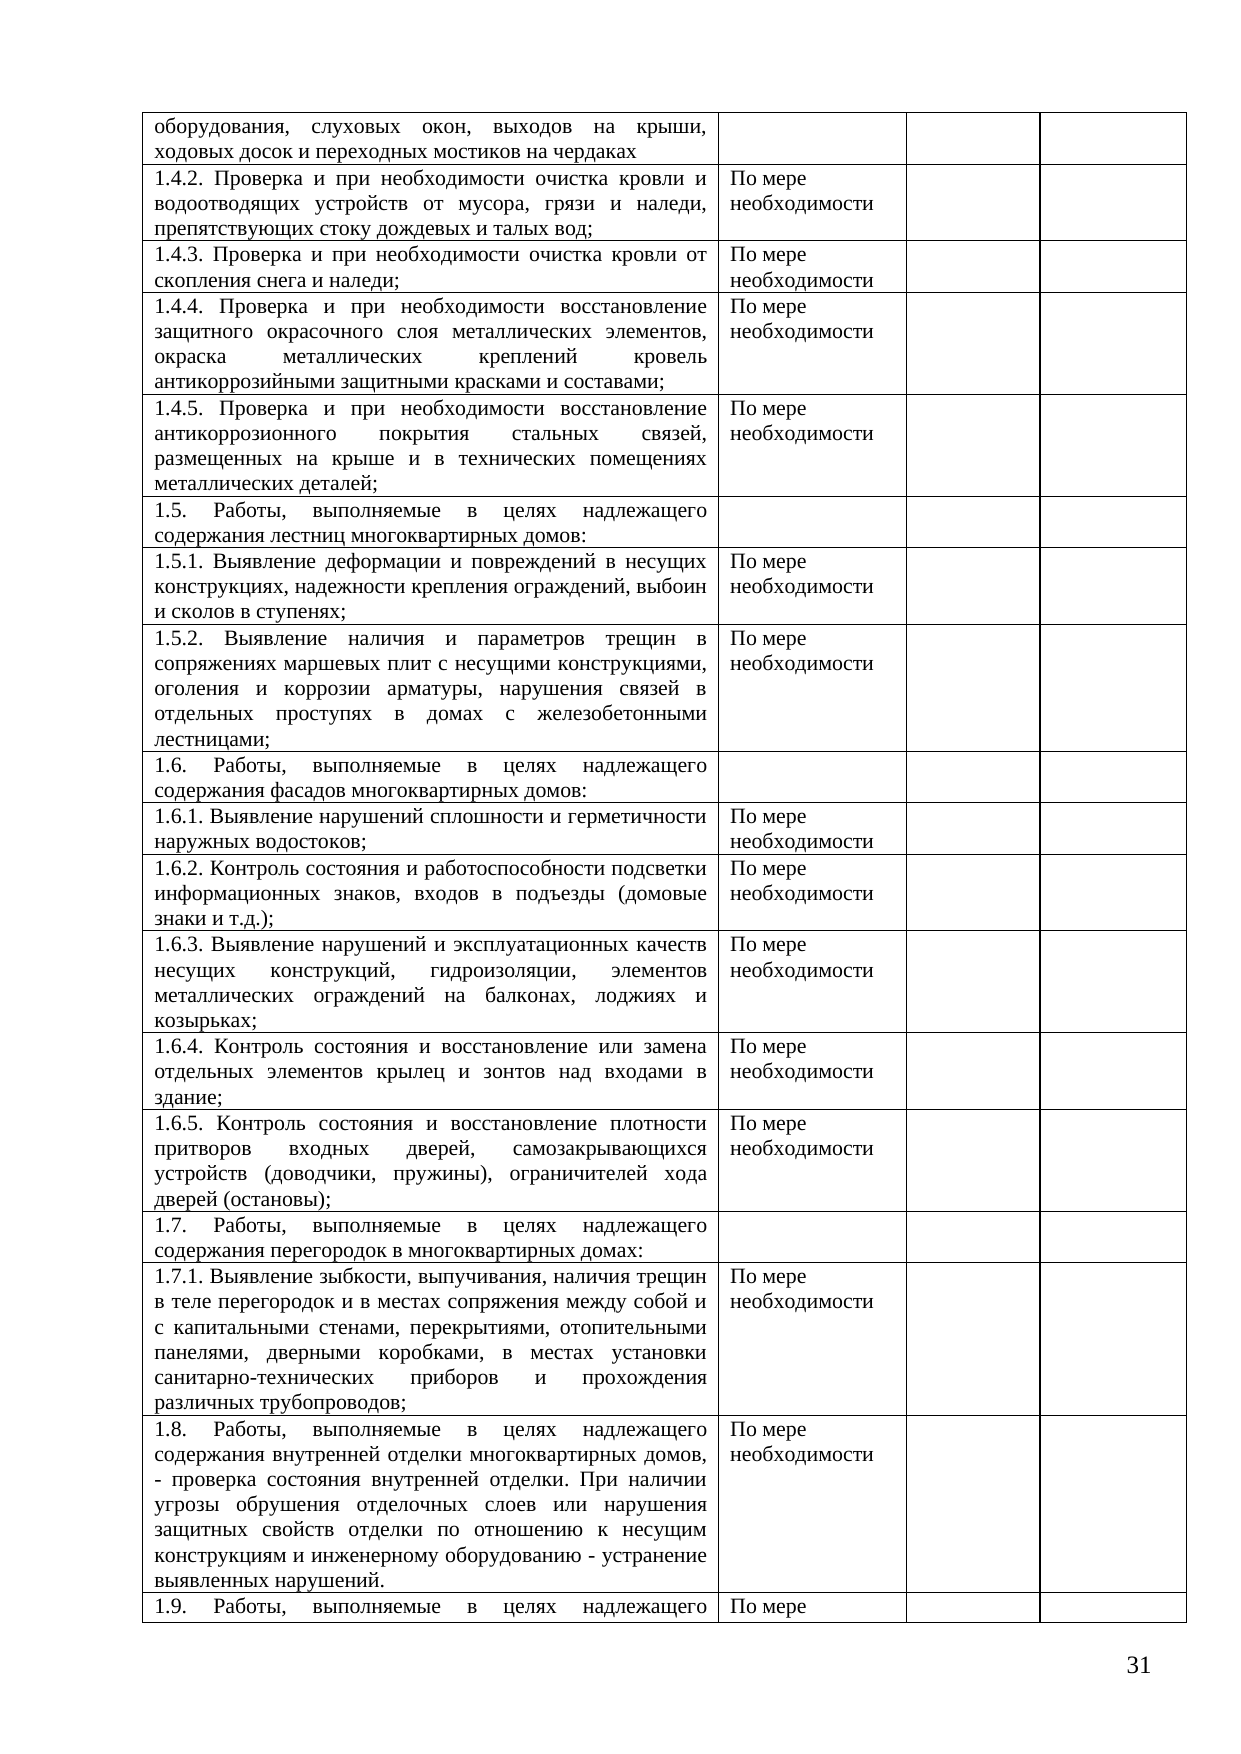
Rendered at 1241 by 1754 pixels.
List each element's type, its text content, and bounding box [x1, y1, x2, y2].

table_cell По мере необходимости [719, 293, 906, 394]
table_cell [907, 625, 1039, 751]
table_cell [1041, 1593, 1186, 1622]
table_cell [907, 113, 1039, 164]
table_cell [907, 1110, 1039, 1211]
table_cell 1.4.2. Проверка и при необходимости очистка кровли и водоотводящих устройств от мусора, грязи и наледи, препятствующих стоку дождевых и талых вод; [143, 165, 718, 240]
table_cell [1041, 113, 1186, 164]
table_cell [907, 548, 1039, 624]
table_cell 1.5. Работы, выполняемые в целях надлежащего содержания лестниц многоквартирных домов: [143, 497, 718, 547]
table_cell 1.4.5. Проверка и при необходимости восстановление антикоррозионного покрытия стальных связей, размещенных на крыше и в технических помещениях металлических деталей; [143, 395, 718, 496]
table_cell 1.6.3. Выявление нарушений и эксплуатационных качеств несущих конструкций, гидроизоляции, элементов металлических ограждений на балконах, лоджиях и козырьках; [143, 931, 718, 1032]
table_cell [907, 1593, 1039, 1622]
table_cell [1041, 1212, 1186, 1262]
table_cell [907, 1416, 1039, 1592]
table_cell 1.4.4. Проверка и при необходимости восстановление защитного окрасочного слоя металлических элементов, окраска металлических креплений кровель антикоррозийными защитными красками и составами; [143, 293, 718, 394]
table_cell [1041, 395, 1186, 496]
table_cell [907, 1263, 1039, 1414]
table_cell [1041, 625, 1186, 751]
table_cell По мере необходимости [719, 931, 906, 1032]
table_cell По мере необходимости [719, 1416, 906, 1592]
table_cell По мере необходимости [719, 855, 906, 930]
table_cell 1.5.2. Выявление наличия и параметров трещин в сопряжениях маршевых плит с несущими конструкциями, оголения и коррозии арматуры, нарушения связей в отдельных проступях в домах с железобетонными лестницами; [143, 625, 718, 751]
table_cell 1.6.4. Контроль состояния и восстановление или замена отдельных элементов крылец и зонтов над входами в здание; [143, 1033, 718, 1109]
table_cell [719, 113, 906, 164]
table_cell [1041, 803, 1186, 854]
table_cell 1.5.1. Выявление деформации и повреждений в несущих конструкциях, надежности крепления ограждений, выбоин и сколов в ступенях; [143, 548, 718, 624]
table_cell 1.8. Работы, выполняемые в целях надлежащего содержания внутренней отделки многоквартирных домов, - проверка состояния внутренней отделки. При наличии угрозы обрушения отделочных слоев или нарушения защитных свойств отделки по отношению к несущим конструкциям и инженерному оборудованию - устранение выявленных нарушений. [143, 1416, 718, 1592]
table_cell По мере необходимости [719, 625, 906, 751]
table_cell [907, 931, 1039, 1032]
table_cell 1.6.1. Выявление нарушений сплошности и герметичности наружных водостоков; [143, 803, 718, 854]
table_cell [907, 855, 1039, 930]
table_cell [907, 165, 1039, 240]
table_cell [1041, 1416, 1186, 1592]
table_cell 1.7. Работы, выполняемые в целях надлежащего содержания перегородок в многоквартирных домах: [143, 1212, 718, 1262]
table_cell 1.6.5. Контроль состояния и восстановление плотности притворов входных дверей, самозакрывающихся устройств (доводчики, пружины), ограничителей хода дверей (остановы); [143, 1110, 718, 1211]
table_cell [719, 497, 906, 547]
table_cell 1.6.2. Контроль состояния и работоспособности подсветки информационных знаков, входов в подъезды (домовые знаки и т.д.); [143, 855, 718, 930]
table_cell [1041, 293, 1186, 394]
table_cell [719, 1212, 906, 1262]
table_cell [907, 293, 1039, 394]
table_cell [143, 113, 718, 164]
table_cell [907, 803, 1039, 854]
table_cell 1.7.1. Выявление зыбкости, выпучивания, наличия трещин в теле перегородок и в местах сопряжения между собой и с капитальными стенами, перекрытиями, отопительными панелями, дверными коробками, в местах установки санитарно-технических приборов и прохождения различных трубопроводов; [143, 1263, 718, 1414]
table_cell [719, 1593, 906, 1622]
table_cell 1.4.3. Проверка и при необходимости очистка кровли от скопления снега и наледи; [143, 241, 718, 292]
table_cell По мере необходимости [719, 241, 906, 292]
table_cell По мере необходимости [719, 1263, 906, 1414]
table_cell 1.6. Работы, выполняемые в целях надлежащего содержания фасадов многоквартирных домов: [143, 752, 718, 802]
table_cell [1041, 855, 1186, 930]
table_cell По мере необходимости [719, 803, 906, 854]
table_cell [1041, 548, 1186, 624]
table_cell [1041, 1033, 1186, 1109]
table_cell [1041, 1263, 1186, 1414]
table_cell [1041, 497, 1186, 547]
table_cell [907, 241, 1039, 292]
table_cell [1041, 1110, 1186, 1211]
table_cell [1041, 165, 1186, 240]
table_cell [907, 395, 1039, 496]
table_cell По мере необходимости [719, 1110, 906, 1211]
table_cell [907, 752, 1039, 802]
table_cell [907, 1212, 1039, 1262]
table_cell По мере необходимости [719, 1033, 906, 1109]
table_cell [1041, 241, 1186, 292]
table_cell [907, 1033, 1039, 1109]
table_cell [719, 752, 906, 802]
table_cell По мере необходимости [719, 548, 906, 624]
table_cell [1041, 931, 1186, 1032]
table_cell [143, 1593, 718, 1622]
table_cell По мере необходимости [719, 395, 906, 496]
table_cell [1041, 752, 1186, 802]
table_cell [907, 497, 1039, 547]
table_cell По мере необходимости [719, 165, 906, 240]
